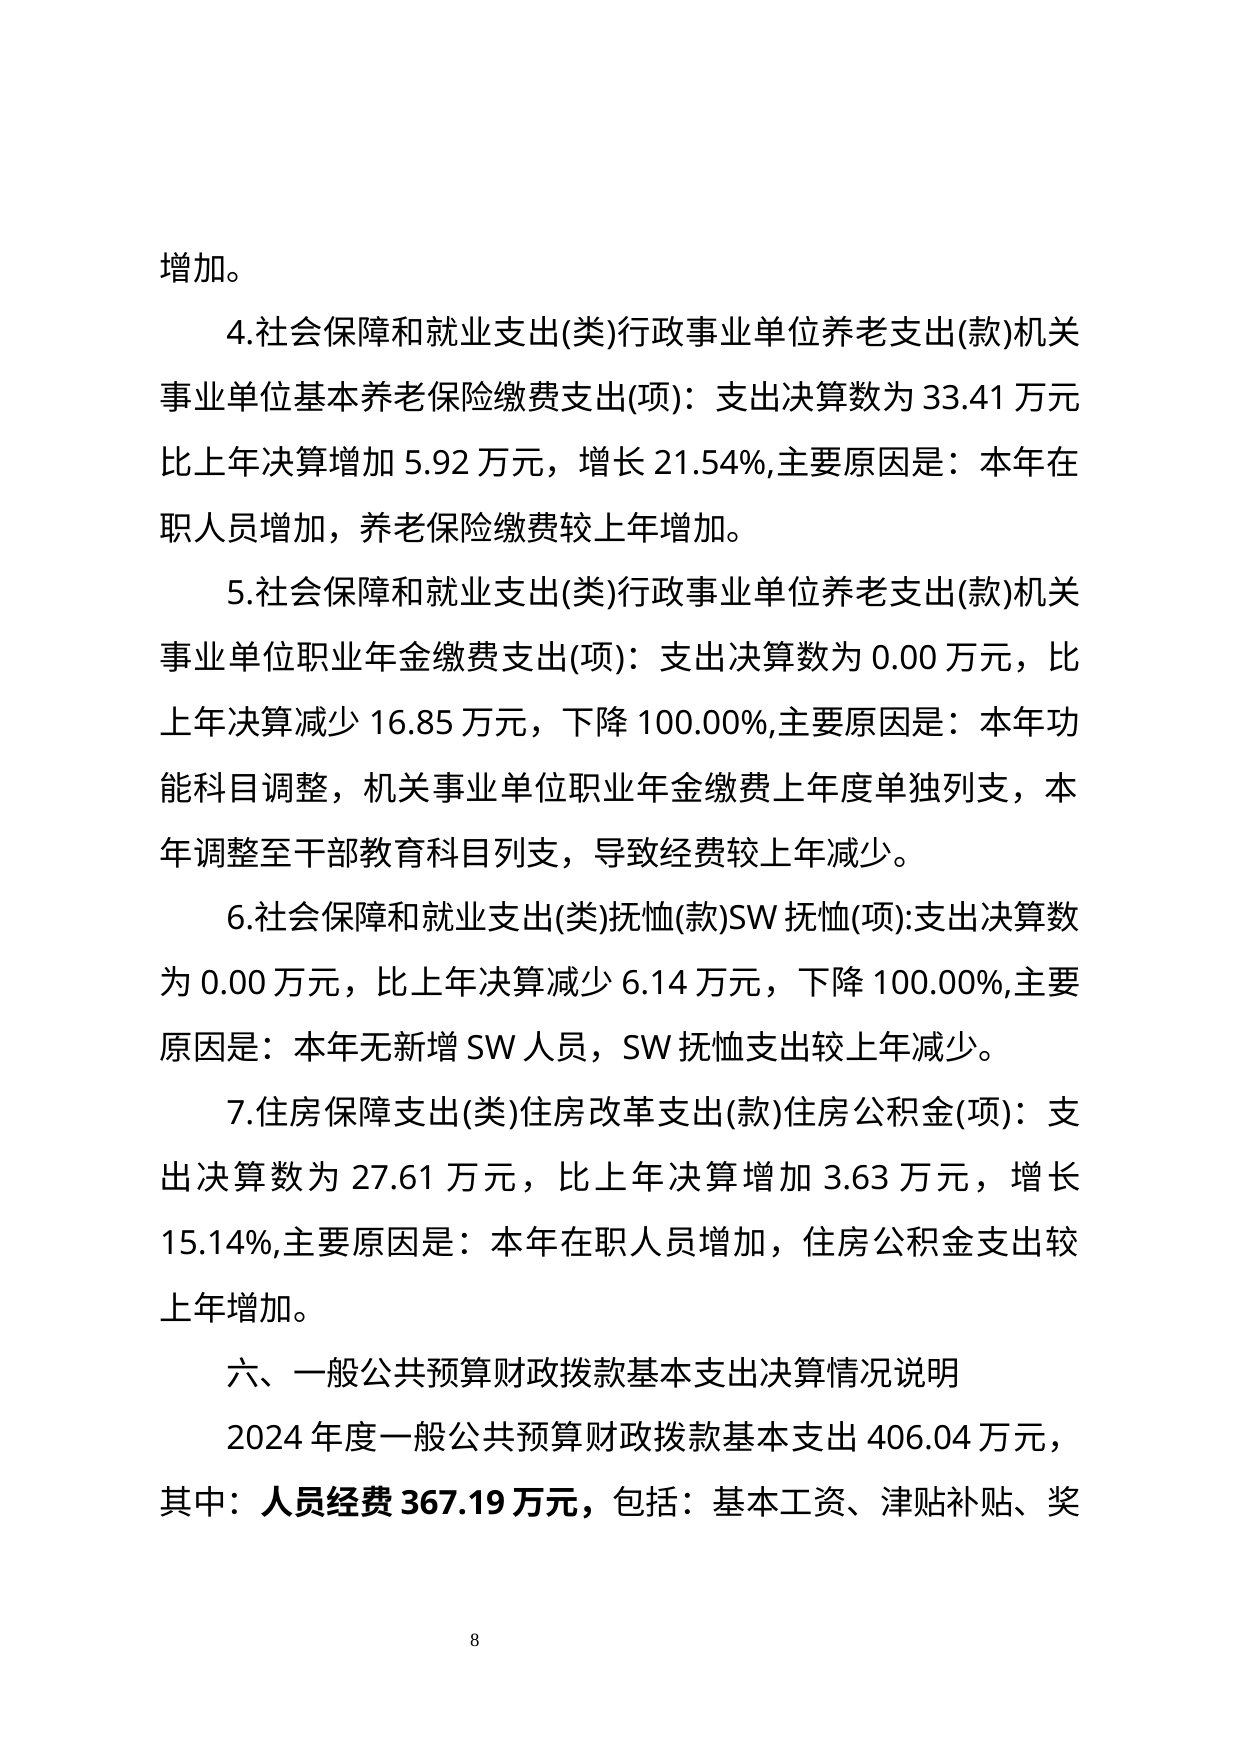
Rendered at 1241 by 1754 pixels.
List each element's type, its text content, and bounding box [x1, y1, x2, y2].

text 4.社会保障和就业支出(类)行政事业单位养老支出(款)机关事业单位基本养老保险缴费支出(项)：支出决算数为33.41万元，比上年决算增加5.92万元，增长21.54%,主要原因是：本年在职人员增加，养老保险缴费较上年增加。 [159, 298, 1081, 558]
text 6.社会保障和就业支出(类)抚恤(款)SW抚恤(项):支出决算数为0.00万元，比上年决算减少6.14万元，下降100.00%,主要原因是：本年无新增SW人员，SW抚恤支出较上年减少。 [159, 883, 1081, 1078]
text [159, 1403, 1081, 1533]
text 7.住房保障支出(类)住房改革支出(款)住房公积金(项)：支出决算数为27.61万元，比上年决算增加3.63万元，增长15.14%,主要原因是：本年在职人员增加，住房公积金支出较上年增加。 [159, 1078, 1081, 1338]
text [159, 233, 1081, 298]
text 六、一般公共预算财政拨款基本支出决算情况说明 [159, 1338, 1081, 1403]
text 5.社会保障和就业支出(类)行政事业单位养老支出(款)机关事业单位职业年金缴费支出(项)：支出决算数为0.00万元，比上年决算减少16.85万元，下降100.00%,主要原因是：本年功能科目调整，机关事业单位职业年金缴费上年度单独列支，本年调整至干部教育科目列支，导致经费较上年减少。 [159, 558, 1081, 883]
